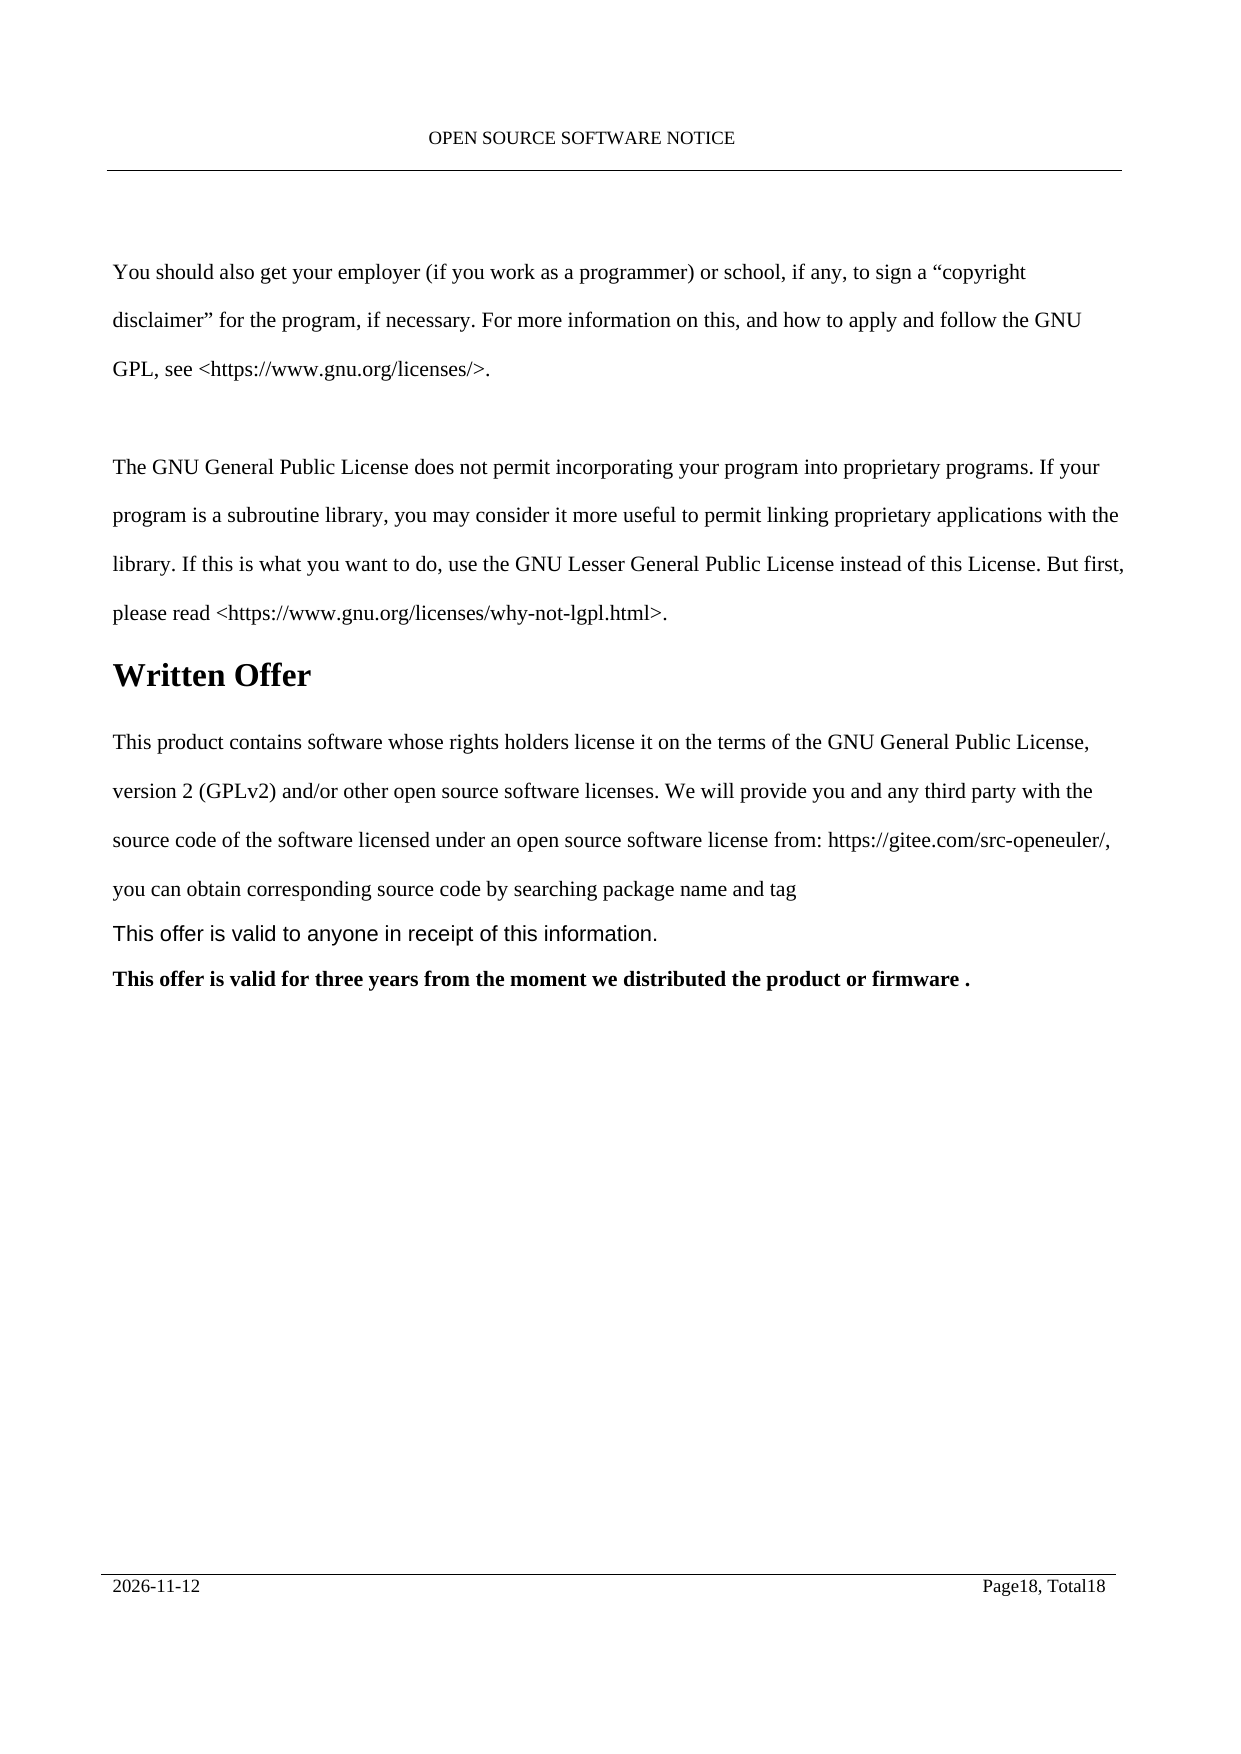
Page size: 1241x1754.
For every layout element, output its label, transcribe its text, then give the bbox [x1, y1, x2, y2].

text This offer is valid to anyone in receipt of this information. [112, 917, 1128, 949]
text This product contains software whose rights holders license it on the terms of the GNU General Public License, version 2 (GPLv2) and/or other open source software licenses. We will provide you and any third party with the source code of the software licensed under an open source software license from: https://gitee.com/src-openeuler/, you can obtain corresponding source code by searching package name and tag [112, 726, 1128, 904]
text This offer is valid for three years from the moment we distributed the product or firmware . [112, 962, 1128, 994]
text Written Offer [112, 641, 1128, 706]
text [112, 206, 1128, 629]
